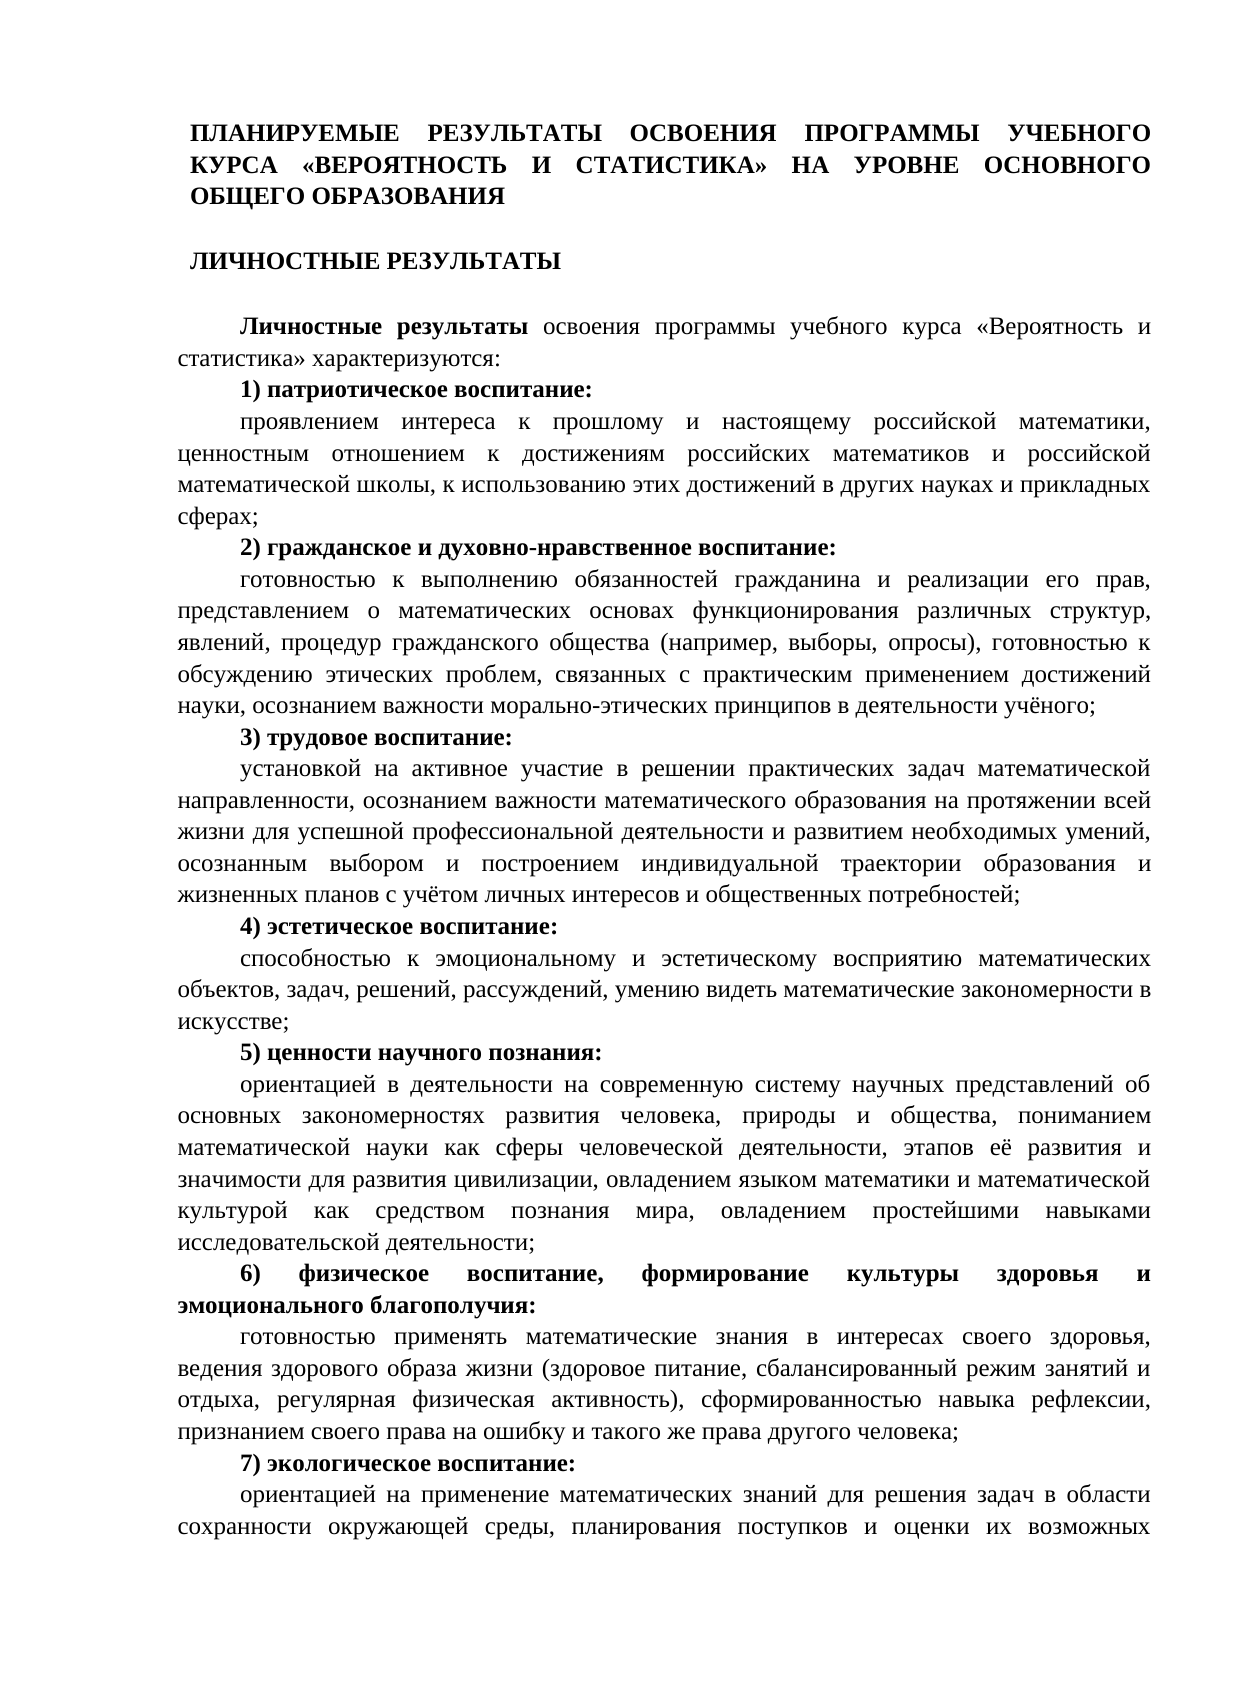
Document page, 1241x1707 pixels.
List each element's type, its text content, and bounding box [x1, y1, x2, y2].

text 6) физическое воспитание, формирование культуры здоровья и эмоционального благополучия: [177, 1258, 1152, 1319]
text готовностью к выполнению обязанностей гражданина и реализации его прав, представлением о математических основах функционирования различных структур, явлений, процедур гражданского общества (например, выборы, опросы), готовностью к обсуждению этических проблем, связанных с практическим применением достижений науки, осознанием важности морально-этических принципов в деятельности учёного; [177, 564, 1152, 719]
text ЛИЧНОСТНЫЕ РЕЗУЛЬТАТЫ [190, 246, 1152, 275]
text проявлением интереса к прошлому и настоящему российской математики, ценностным отношением к достижениям российских математиков и российской математической школы, к использованию этих достижений в других науках и прикладных сферах; [177, 406, 1152, 529]
text Личностные результаты освоения программы учебного курса «Вероятность и статистика» характеризуются: [177, 311, 1152, 372]
text 7) экологическое воспитание: [177, 1448, 1152, 1476]
text 2) гражданское и духовно-нравственное воспитание: [177, 532, 1152, 561]
text 3) трудовое воспитание: [177, 722, 1152, 751]
text 5) ценности научного познания: [177, 1037, 1152, 1066]
text готовностью применять математические знания в интересах своего здоровья, ведения здорового образа жизни (здоровое питание, сбалансированный режим занятий и отдыха, регулярная физическая активность), сформированностью навыка рефлексии, признанием своего права на ошибку и такого же права другого человека; [177, 1321, 1152, 1445]
text способностью к эмоциональному и эстетическому восприятию математических объектов, задач, решений, рассуждений, умению видеть математические закономерности в искусстве; [177, 943, 1152, 1034]
text ориентацией в деятельности на современную систему научных представлений об основных закономерностях развития человека, природы и общества, пониманием математической науки как сферы человеческой деятельности, этапов её развития и значимости для развития цивилизации, овладением языком математики и математической культурой как средством познания мира, овладением простейшими навыками исследовательской деятельности; [177, 1069, 1152, 1256]
text 1) патриотическое воспитание: [177, 374, 1152, 403]
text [177, 1479, 1152, 1539]
text установкой на активное участие в решении практических задач математической направленности, осознанием важности математического образования на протяжении всей жизни для успешной профессиональной деятельности и развитием необходимых умений, осознанным выбором и построением индивидуальной траектории образования и жизненных планов с учётом личных интересов и общественных потребностей; [177, 753, 1152, 908]
text ПЛАНИРУЕМЫЕ РЕЗУЛЬТАТЫ ОСВОЕНИЯ ПРОГРАММЫ УЧЕБНОГО КУРСА «ВЕРОЯТНОСТЬ И СТАТИСТИКА» НА УРОВНЕ ОСНОВНОГО ОБЩЕГО ОБРАЗОВАНИЯ [190, 118, 1152, 210]
text 4) эстетическое воспитание: [177, 911, 1152, 940]
